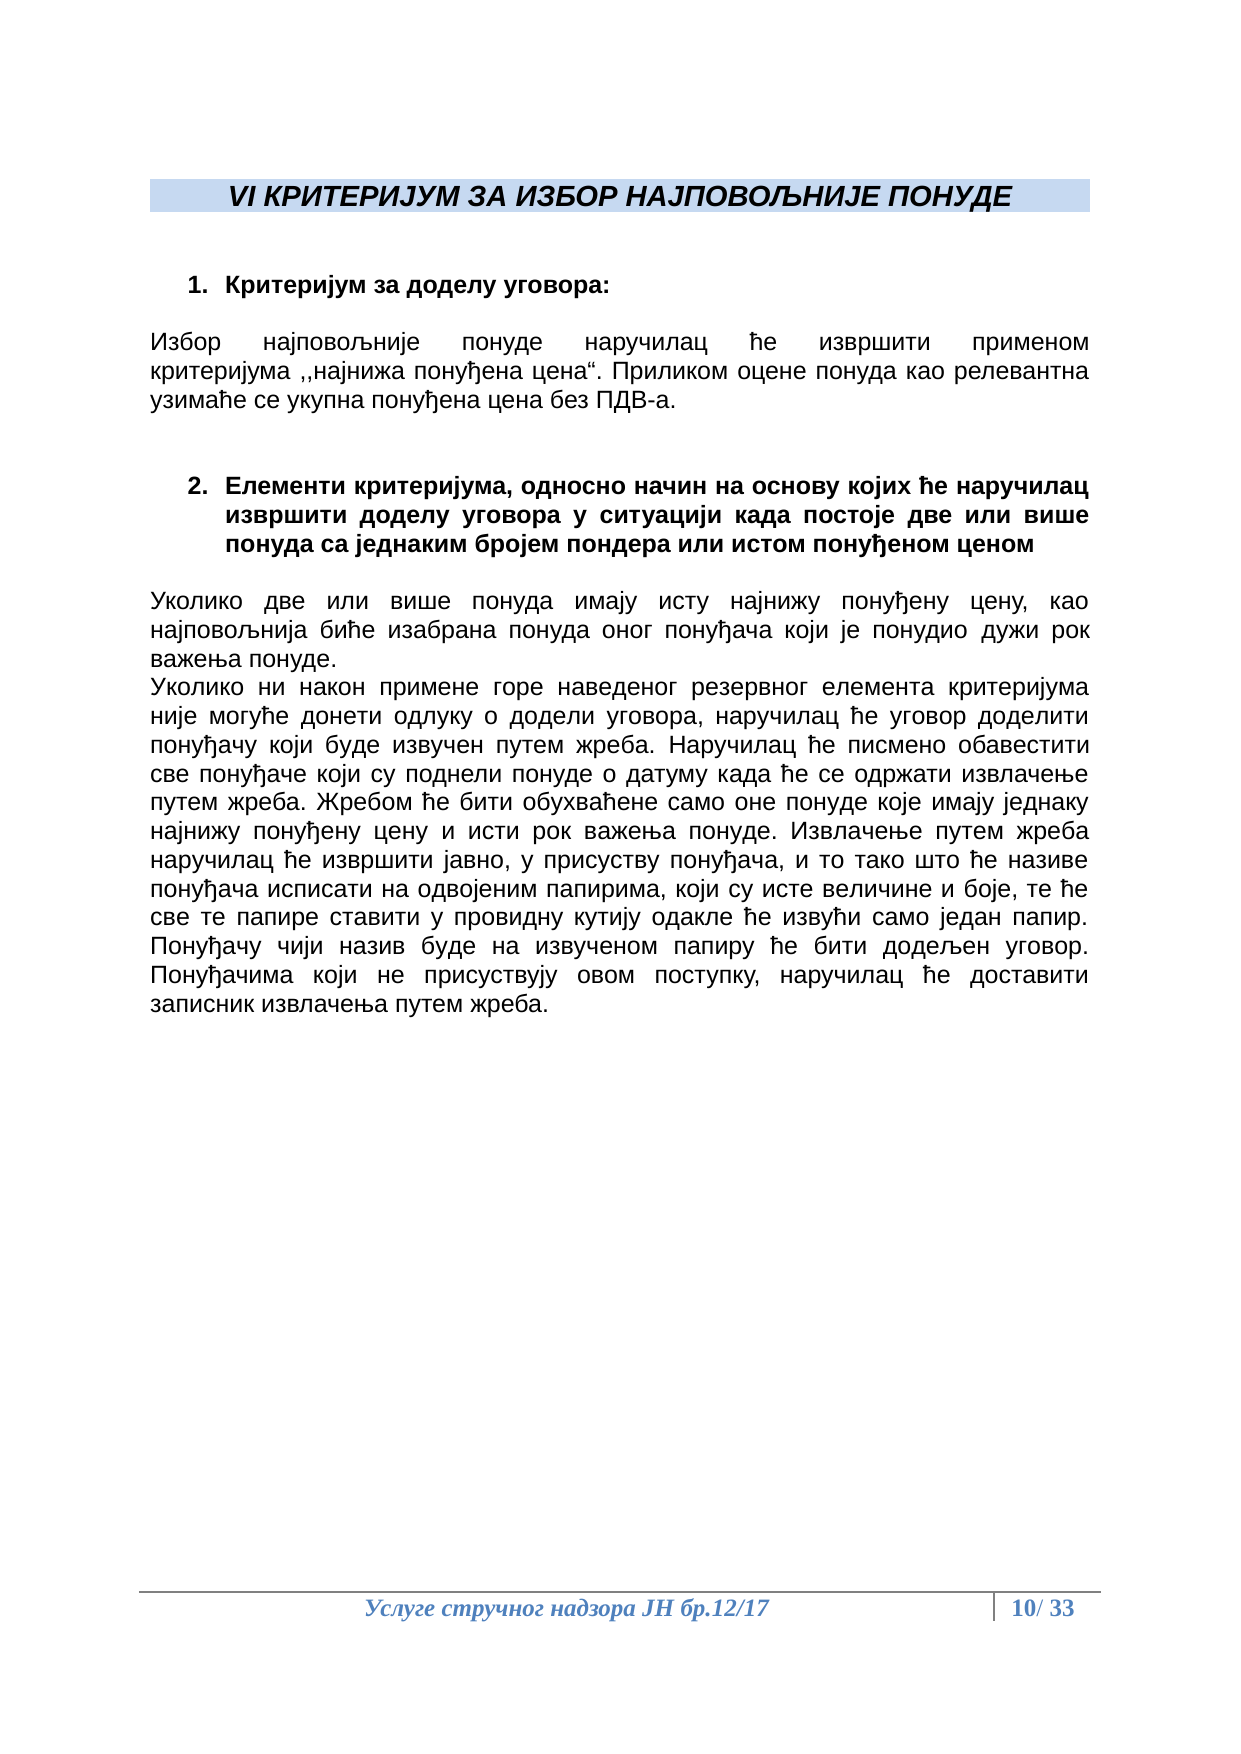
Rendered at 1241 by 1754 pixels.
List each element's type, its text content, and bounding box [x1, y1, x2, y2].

text Уколико две или више понуда имају исту најнижу понуђену цену, као најповољнија биће изабрана понуда оног понуђача који је понудио дужи рок важења понуде. [150, 586, 1090, 672]
list VI КРИТЕРИЈУМ ЗА ИЗБОР НАЈПОВОЉНИЈЕ ПОНУДЕ [150, 179, 1090, 212]
text Избор најповољније понуде наручилац ће извршити применом критеријума ,,најнижа понуђена цена“. Приликом оцене понуда као релевантна узимаће се укупна понуђена цена без ПДВ-а. [150, 327, 1090, 413]
list Елементи критеријума, односно начин на основу којих ће наручилац извршити доделу уговора у ситуацији када постоје две или више понуда са једнаким бројем пондера или истом понуђеном ценом [187, 471, 1090, 557]
text Уколико ни након примене горе наведеног резервног елемента критеријума није могуће донети одлуку о додели уговора, наручилац ће уговор доделити понуђачу који буде извучен путем жреба. Наручилац ће писмено обавестити све понуђаче који су поднели понуде о датуму када ће се одржати извлачење путем жреба. Жребом ће бити обухваћене само оне понуде које имају једнаку најнижу понуђену цену и исти рок важења понуде. Извлачење путем жреба наручилац ће извршити јавно, у присуству понуђача, и то тако што ће називе понуђача исписати на одвојеним папирима, који су исте величине и боје, те ће све те папире ставити у провидну кутију одакле ће извући само један папир. Понуђачу чији назив буде на извученом папиру ће бити додељен уговор. Понуђачима који не присуствују овом поступку, наручилац ће доставити записник извлачења путем жреба. [150, 672, 1090, 1017]
list Критеријум за доделу уговора: [187, 270, 1090, 298]
